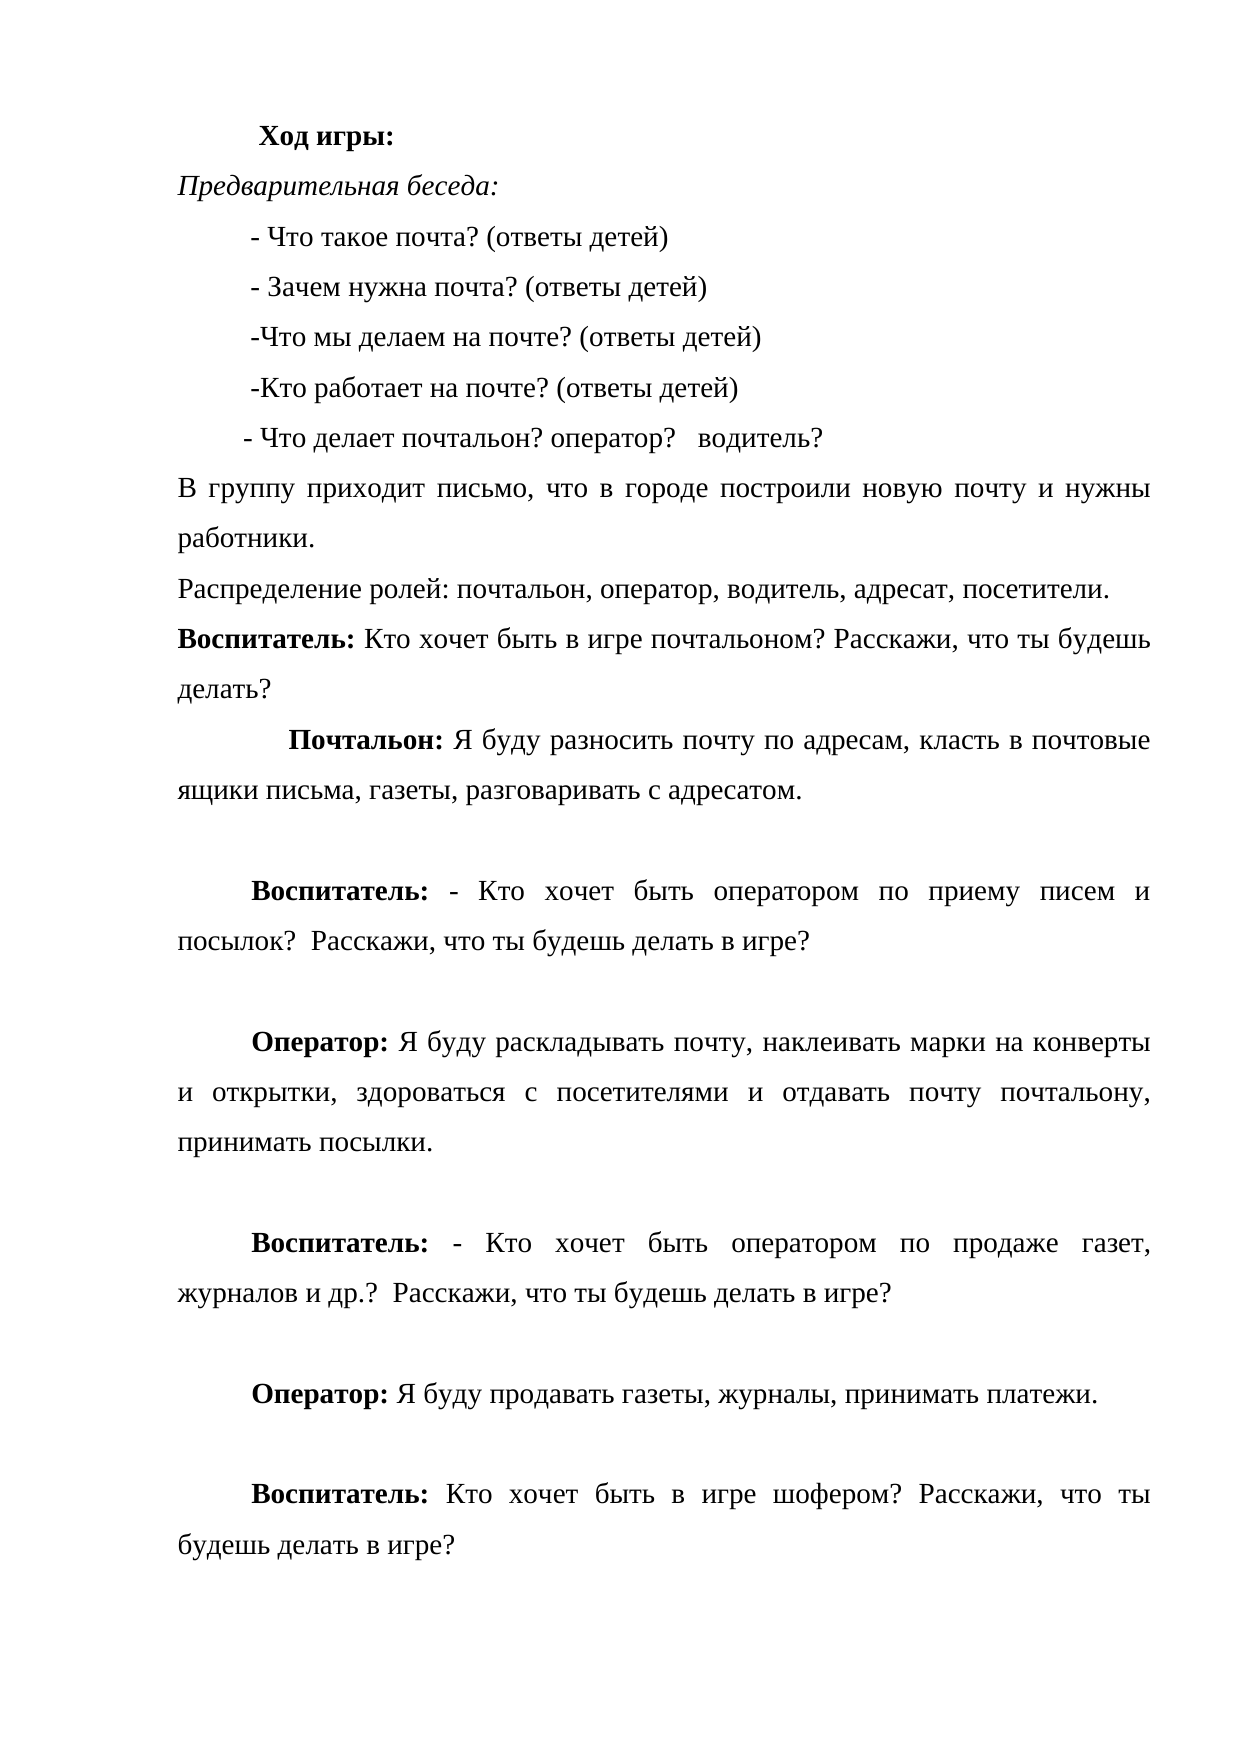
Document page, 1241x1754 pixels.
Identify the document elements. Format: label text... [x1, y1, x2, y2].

text - Что делает почтальон? оператор? водитель? [177, 420, 1152, 453]
text - Что такое почта? (ответы детей) [177, 219, 1152, 252]
text В группу приходит письмо, что в городе построили новую почту и нужны работники. [177, 470, 1152, 554]
text - Зачем нужна почта? (ответы детей) [177, 269, 1152, 303]
text -Что мы делаем на почте? (ответы детей) [177, 319, 1152, 353]
text Воспитатель: - Кто хочет быть оператором по приему писем и посылок? Расскажи, что ты будешь делать в игре? [177, 873, 1152, 957]
text -Кто работает на почте? (ответы детей) [177, 370, 1152, 403]
text Оператор: Я буду раскладывать почту, наклеивать марки на конверты и открытки, здороваться с посетителями и отдавать почту почтальону, принимать посылки. [177, 1024, 1152, 1158]
text Оператор: Я буду продавать газеты, журналы, принимать платежи. [177, 1376, 1152, 1409]
text Воспитатель: Кто хочет быть в игре шофером? Расскажи, что ты будешь делать в игре? [177, 1477, 1152, 1560]
text Воспитатель: - Кто хочет быть оператором по продаже газет, журналов и др.? Расскажи, что ты будешь делать в игре? [177, 1225, 1152, 1309]
text Ход игры: [177, 118, 1152, 152]
text Почтальон: Я буду разносить почту по адресам, класть в почтовые ящики письма, газеты, разговаривать с адресатом. [177, 722, 1152, 806]
text Воспитатель: Кто хочет быть в игре почтальоном? Расскажи, что ты будешь делать? [177, 621, 1152, 705]
text Распределение ролей: почтальон, оператор, водитель, адресат, посетители. [177, 571, 1152, 604]
text Предварительная беседа: [177, 168, 1152, 202]
